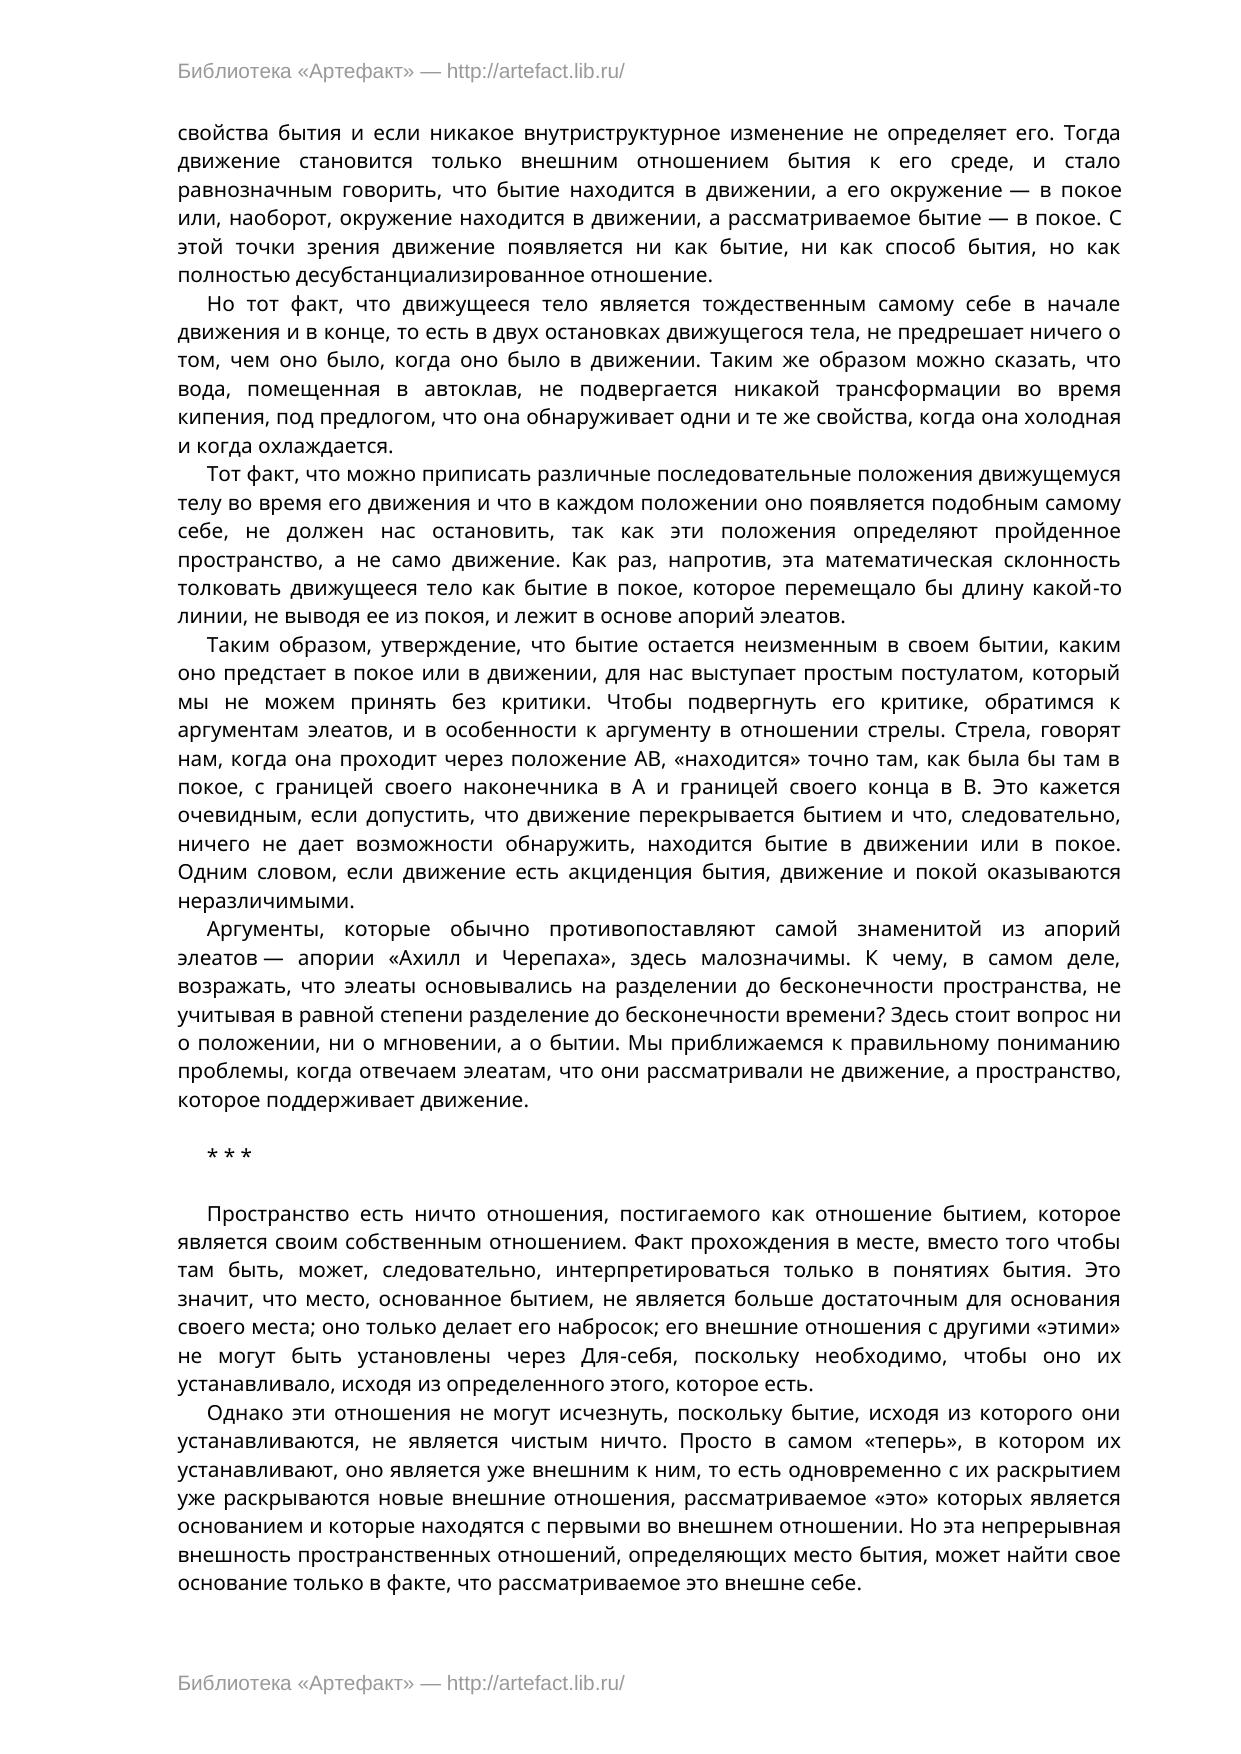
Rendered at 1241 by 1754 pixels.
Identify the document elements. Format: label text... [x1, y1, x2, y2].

text Пространство есть ничто отношения, постигаемого как отношение бытием, которое является своим собственным отношением. Факт прохождения в месте, вместо того чтобы там быть, может, следовательно, интерпретироваться только в понятиях бытия. Это значит, что место, основанное бытием, не является больше достаточным для основания своего места; оно только делает его набросок; его внешние отношения с другими «этими» не могут быть установлены через Для-себя, поскольку необходимо, чтобы оно их устанавливало, исходя из определенного этого, которое есть. [177, 1199, 1122, 1398]
text Тот факт, что можно приписать различные последовательные положения движущемуся телу во время его движения и что в каждом положении оно появляется подобным самому себе, не должен нас остановить, так как эти положения определяют пройденное пространство, а не само движение. Как раз, напротив, эта математическая склонность толковать движущееся тело как бытие в покое, которое перемещало бы длину какой-то линии, не выводя ее из покоя, и лежит в основе апорий элеатов. [177, 459, 1122, 630]
text Аргументы, которые обычно противопоставляют самой знаменитой из апорий элеатов — апории «Ахилл и Черепаха», здесь малозначимы. К чему, в самом деле, возражать, что элеаты основывались на разделении до бесконечности пространства, не учитывая в равной степени разделение до бесконечности времени? Здесь стоит вопрос ни о положении, ни о мгновении, а о бытии. Мы приближаемся к правильному пониманию проблемы, когда отвечаем элеатам, что они рассматривали не движение, а пространство, которое поддерживает движение. [177, 914, 1122, 1113]
text Таким образом, утверждение, что бытие остается неизменным в своем бытии, каким оно предстает в покое или в движении, для нас выступает простым постулатом, который мы не можем принять без критики. Чтобы подвергнуть его критике, обратимся к аргументам элеатов, и в особенности к аргументу в отношении стрелы. Стрела, говорят нам, когда она проходит через положение AB, «находится» точно там, как была бы там в покое, с границей своего наконечника в А и границей своего конца в В. Это кажется очевидным, если допустить, что движение перекрывается бытием и что, следовательно, ничего не дает возможности обнаружить, находится бытие в движении или в покое. Одним словом, если движение есть акциденция бытия, движение и покой оказываются неразличимыми. [177, 630, 1122, 914]
text Однако эти отношения не могут исчезнуть, поскольку бытие, исходя из которого они устанавливаются, не является чистым ничто. Просто в самом «теперь», в котором их устанавливают, оно является уже внешним к ним, то есть одновременно с их раскрытием уже раскрываются новые внешние отношения, рассматриваемое «это» которых является основанием и которые находятся с первыми во внешнем отношении. Но эта непрерывная внешность пространственных отношений, определяющих место бытия, может найти свое основание только в факте, что рассматриваемое это внешне себе. [177, 1398, 1122, 1597]
subtitle * * * [177, 1142, 1122, 1170]
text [177, 118, 1122, 289]
text Но тот факт, что движущееся тело является тождественным самому себе в начале движения и в конце, то есть в двух остановках движущегося тела, не предрешает ничего о том, чем оно было, когда оно было в движении. Таким же образом можно сказать, что вода, помещенная в автоклав, не подвергается никакой трансформации во время кипения, под предлогом, что она обнаруживает одни и те же свойства, когда она холодная и когда охлаждается. [177, 289, 1122, 459]
